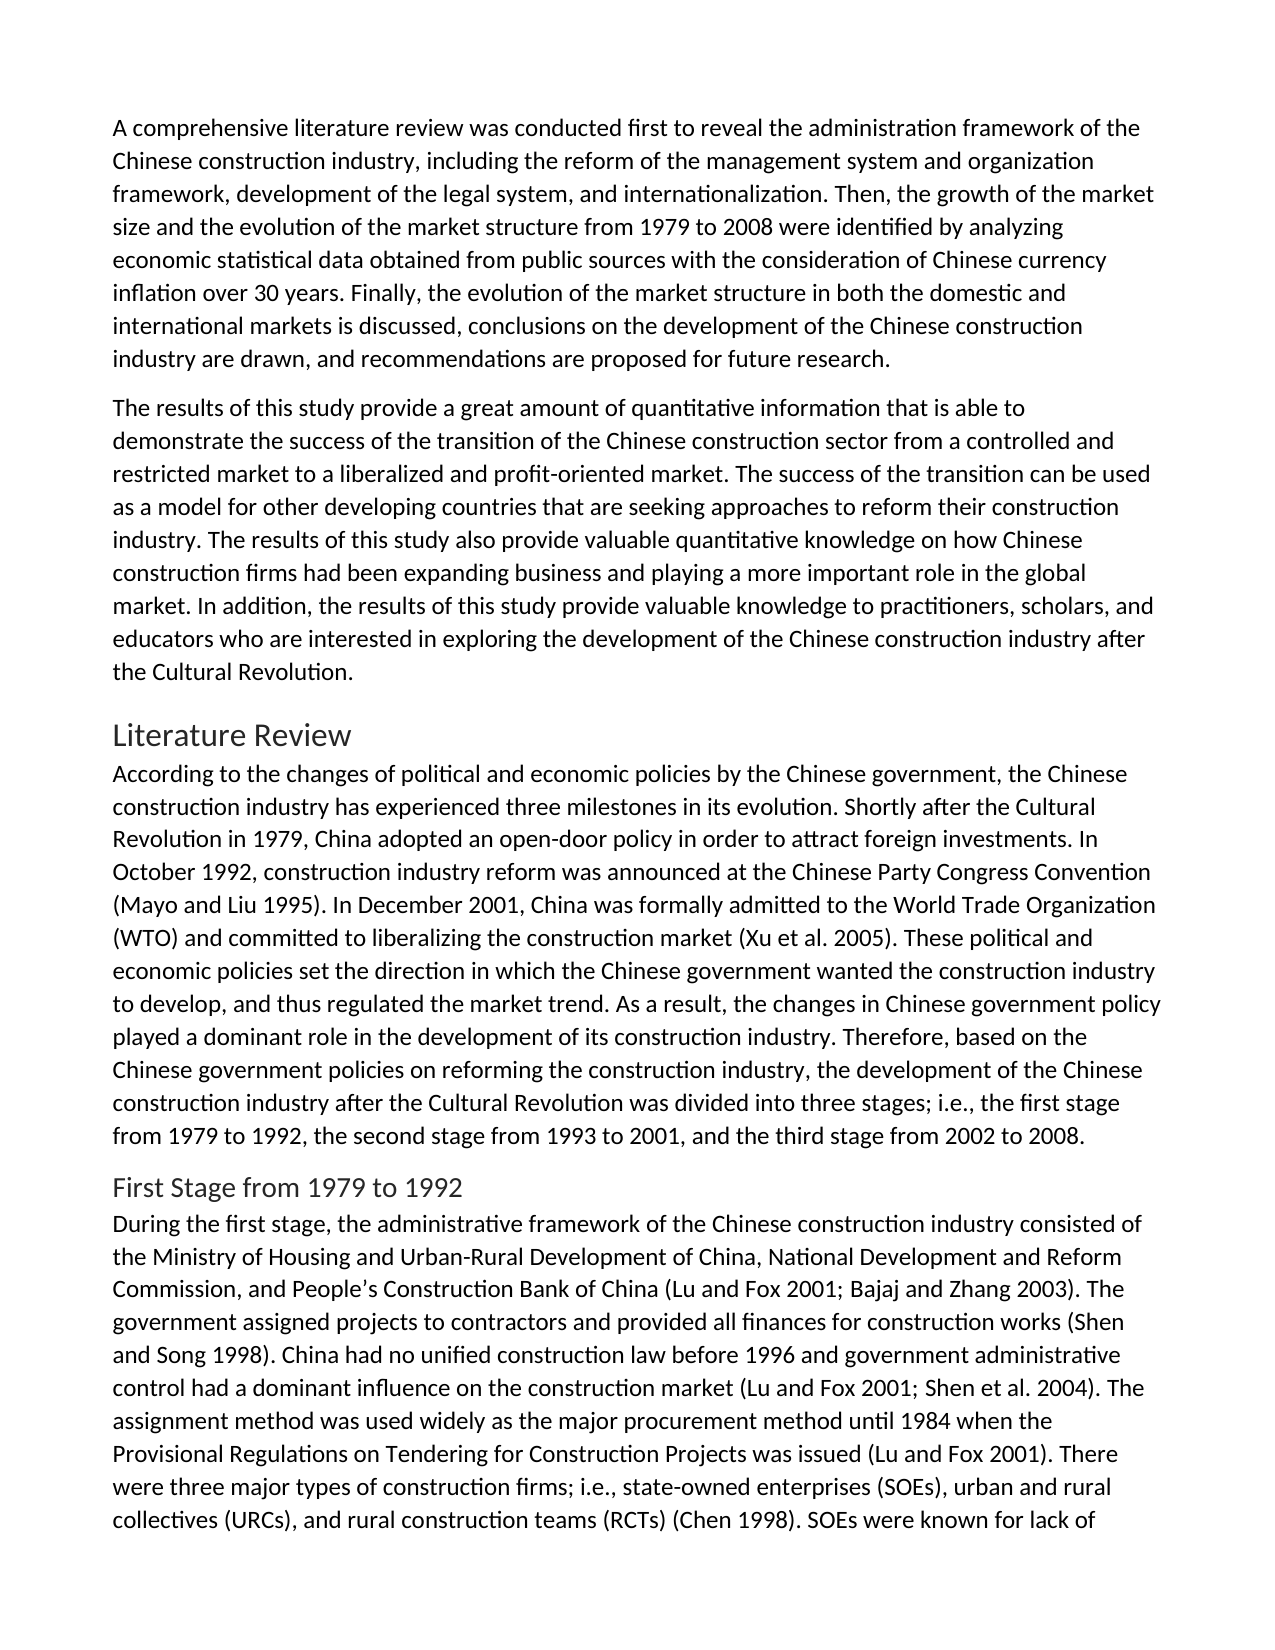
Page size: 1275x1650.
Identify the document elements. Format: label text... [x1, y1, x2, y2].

subtitle First Stage from 1979 to 1992 [112, 1169, 1162, 1205]
subtitle Literature Review [112, 714, 1162, 754]
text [112, 1208, 1162, 1534]
text The results of this study provide a great amount of quantitative information that is able to demonstrate the success of the transition of the Chinese construction sector from a controlled and restricted market to a liberalized and profit-oriented market. The success of the transition can be used as a model for other developing countries that are seeking approaches to reform their construction industry. The results of this study also provide valuable quantitative knowledge on how Chinese construction firms had been expanding business and playing a more important role in the global market. In addition, the results of this study provide valuable knowledge to practitioners, scholars, and educators who are interested in exploring the development of the Chinese construction industry after the Cultural Revolution. [112, 392, 1162, 686]
text According to the changes of political and economic policies by the Chinese government, the Chinese construction industry has experienced three milestones in its evolution. Shortly after the Cultural Revolution in 1979, China adopted an open-door policy in order to attract foreign investments. In October 1992, construction industry reform was announced at the Chinese Party Congress Convention (Mayo and Liu 1995). In December 2001, China was formally admitted to the World Trade Organization (WTO) and committed to liberalizing the construction market (Xu et al. 2005). These political and economic policies set the direction in which the Chinese government wanted the construction industry to develop, and thus regulated the market trend. As a result, the changes in Chinese government policy played a dominant role in the development of its construction industry. Therefore, based on the Chinese government policies on reforming the construction industry, the development of the Chinese construction industry after the Cultural Revolution was divided into three stages; i.e., the first stage from 1979 to 1992, the second stage from 1993 to 2001, and the third stage from 2002 to 2008. [112, 758, 1162, 1150]
text A comprehensive literature review was conducted first to reveal the administration framework of the Chinese construction industry, including the reform of the management system and organization framework, development of the legal system, and internationalization. Then, the growth of the market size and the evolution of the market structure from 1979 to 2008 were identified by analyzing economic statistical data obtained from public sources with the consideration of Chinese currency inflation over 30 years. Finally, the evolution of the market structure in both the domestic and international markets is discussed, conclusions on the development of the Chinese construction industry are drawn, and recommendations are proposed for future research. [112, 112, 1162, 373]
